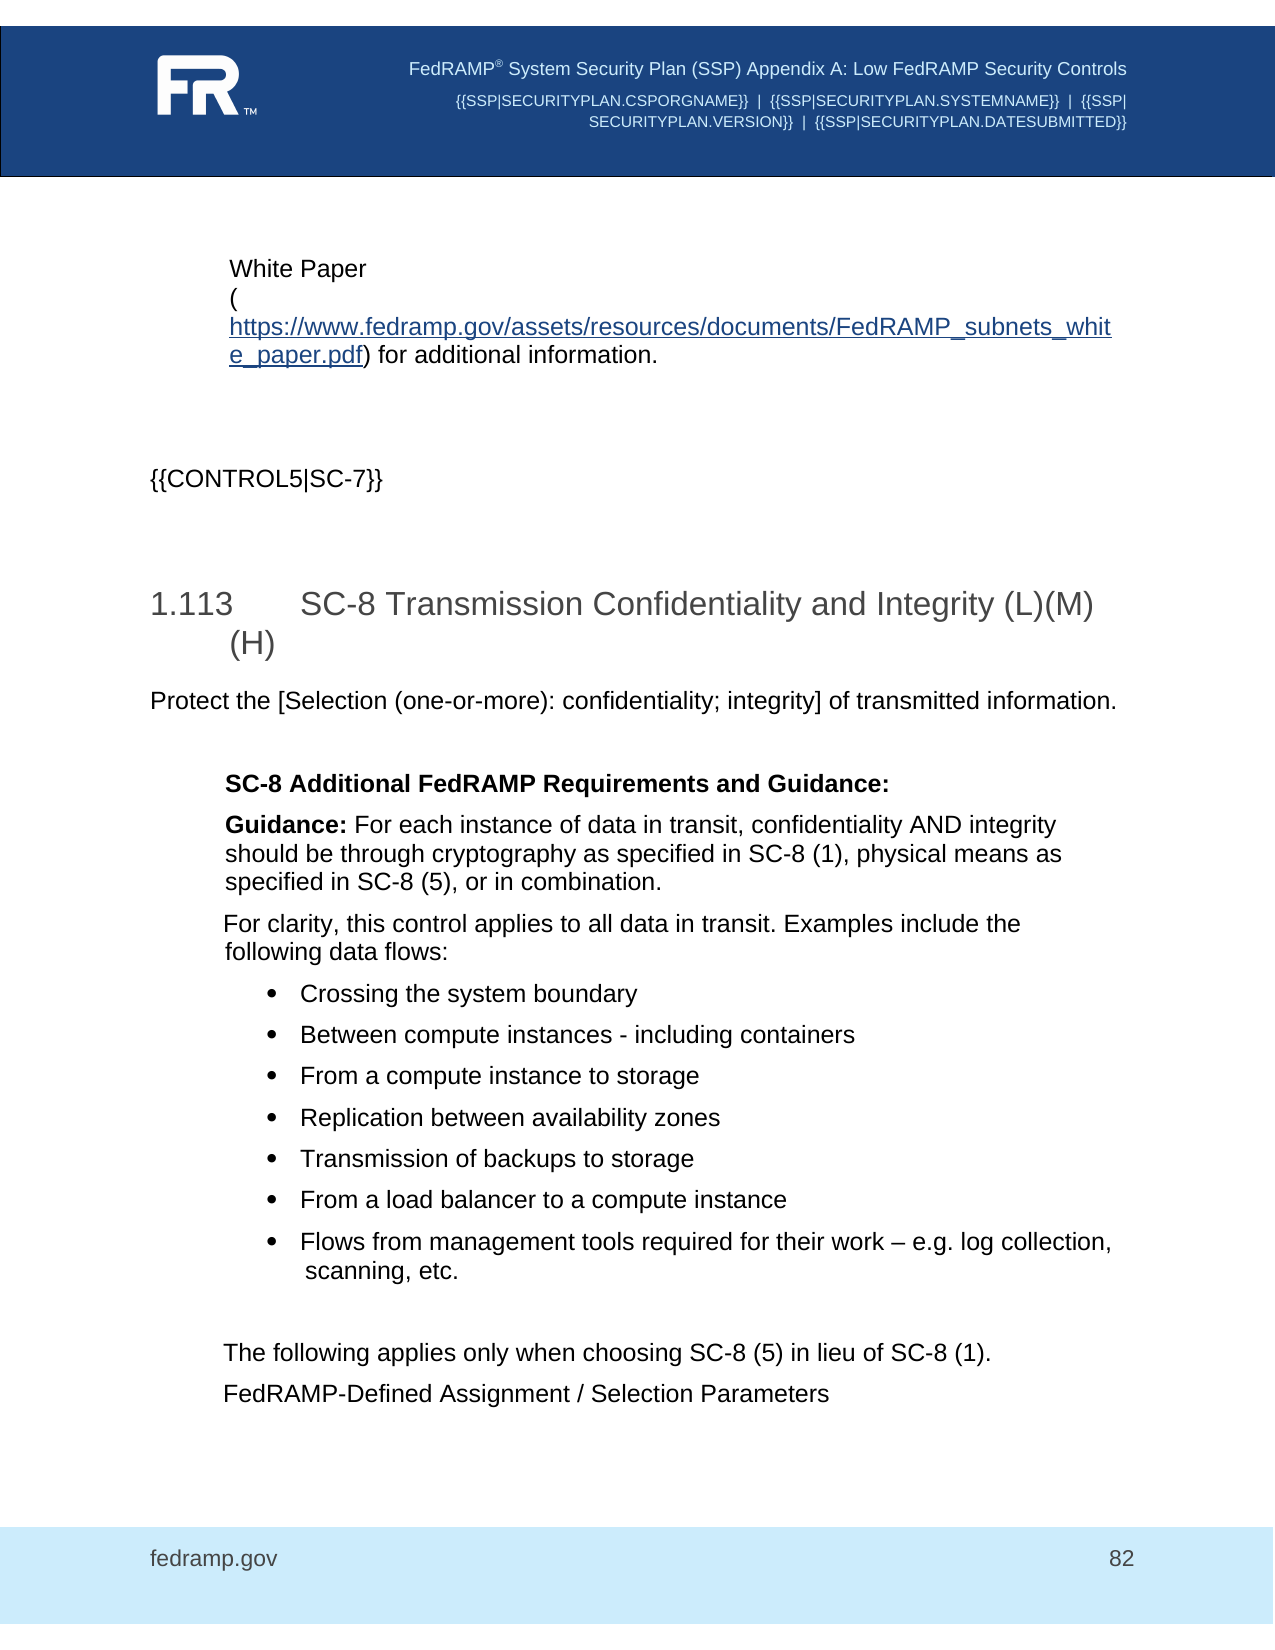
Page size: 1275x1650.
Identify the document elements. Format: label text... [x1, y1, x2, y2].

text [150, 254, 1125, 369]
text For clarity, this control applies to all data in transit. Examples include the following data flows: [223, 909, 1125, 966]
list Replication between availability zones [267, 1103, 1125, 1132]
list Transmission of backups to storage [267, 1144, 1125, 1173]
text Guidance: For each instance of data in transit, confidentiality AND integrity should be through cryptography as specified in SC-8 (1), physical means as specified in SC-8 (5), or in combination. [223, 810, 1125, 896]
list Between compute instances - including containers [267, 1020, 1125, 1049]
list Flows from management tools required for their work – e.g. log collection, scanning, etc. [267, 1227, 1125, 1284]
list From a compute instance to storage [267, 1061, 1125, 1090]
list Crossing the system boundary [267, 979, 1125, 1007]
list From a load balancer to a compute instance [267, 1185, 1125, 1214]
text SC-8 Additional FedRAMP Requirements and Guidance: [150, 769, 1125, 797]
text {{CONTROL5|SC-7}} [150, 464, 1125, 493]
text Protect the [Selection (one-or-more): confidentiality; integrity] of transmitted information. [150, 686, 1125, 715]
subtitle SC-8 Transmission Confidentiality and Integrity (L)(M)(H) [150, 584, 1125, 661]
text FedRAMP-Defined Assignment / Selection Parameters [223, 1379, 1125, 1408]
text The following applies only when choosing SC-8 (5) in lieu of SC-8 (1). [223, 1338, 1125, 1367]
picture [157, 55, 257, 115]
